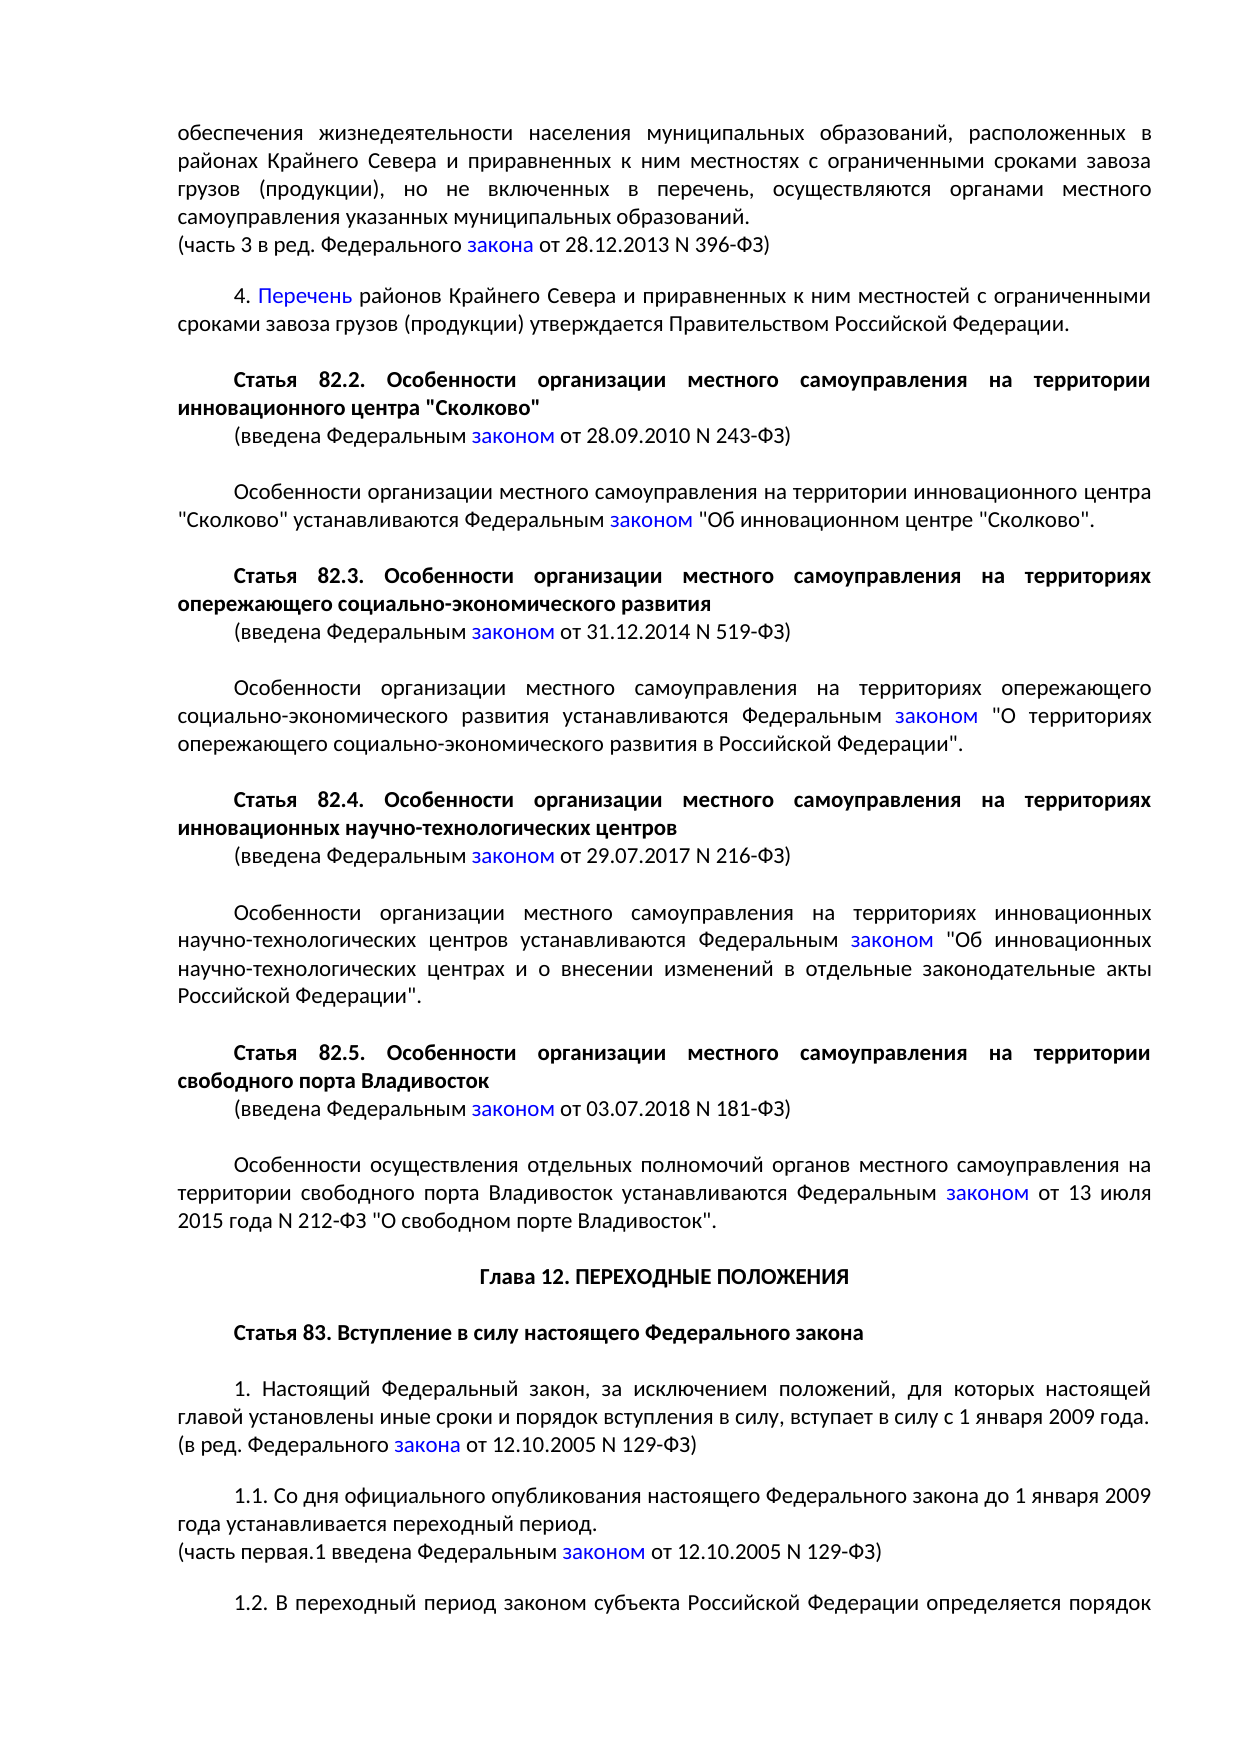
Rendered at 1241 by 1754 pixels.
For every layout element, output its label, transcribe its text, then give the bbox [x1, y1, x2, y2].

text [177, 1588, 1152, 1616]
text 1. Настоящий Федеральный закон, за исключением положений, для которых настоящей главой установлены иные сроки и порядок вступления в силу, вступает в силу с 1 января 2009 года. [177, 1374, 1152, 1430]
title Статья 82.5. Особенности организации местного самоуправления на территории свободного порта Владивосток [177, 1038, 1152, 1094]
text (введена Федеральным законом от 29.07.2017 N 216-ФЗ) [177, 842, 1152, 869]
text (введена Федеральным законом от 03.07.2018 N 181-ФЗ) [177, 1094, 1152, 1122]
title Статья 83. Вступление в силу настоящего Федерального закона [177, 1318, 1152, 1346]
text (часть первая.1 введена Федеральным законом от 12.10.2005 N 129-ФЗ) [177, 1537, 1152, 1565]
text 1.1. Со дня официального опубликования настоящего Федерального закона до 1 января 2009 года устанавливается переходный период. [177, 1481, 1152, 1537]
text Особенности осуществления отдельных полномочий органов местного самоуправления на территории свободного порта Владивосток устанавливаются Федеральным законом от 13 июля 2015 года N 212-ФЗ "О свободном порте Владивосток". [177, 1150, 1152, 1234]
title Глава 12. ПЕРЕХОДНЫЕ ПОЛОЖЕНИЯ [177, 1262, 1152, 1290]
title Статья 82.4. Особенности организации местного самоуправления на территориях инновационных научно-технологических центров [177, 786, 1152, 842]
text (введена Федеральным законом от 28.09.2010 N 243-ФЗ) [177, 421, 1152, 449]
text 4. Перечень районов Крайнего Севера и приравненных к ним местностей с ограниченными сроками завоза грузов (продукции) утверждается Правительством Российской Федерации. [177, 281, 1152, 337]
text Особенности организации местного самоуправления на территории инновационного центра "Сколково" устанавливаются Федеральным законом "Об инновационном центре "Сколково". [177, 477, 1152, 533]
text (в ред. Федерального закона от 12.10.2005 N 129-ФЗ) [177, 1430, 1152, 1458]
text (часть 3 в ред. Федерального закона от 28.12.2013 N 396-ФЗ) [177, 230, 1152, 258]
title Статья 82.2. Особенности организации местного самоуправления на территории инновационного центра "Сколково" [177, 365, 1152, 421]
text Особенности организации местного самоуправления на территориях опережающего социально-экономического развития устанавливаются Федеральным законом "О территориях опережающего социально-экономического развития в Российской Федерации". [177, 673, 1152, 757]
title Статья 82.3. Особенности организации местного самоуправления на территориях опережающего социально-экономического развития [177, 561, 1152, 617]
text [177, 118, 1152, 230]
text (введена Федеральным законом от 31.12.2014 N 519-ФЗ) [177, 617, 1152, 645]
text Особенности организации местного самоуправления на территориях инновационных научно-технологических центров устанавливаются Федеральным законом "Об инновационных научно-технологических центрах и о внесении изменений в отдельные законодательные акты Российской Федерации". [177, 898, 1152, 1010]
